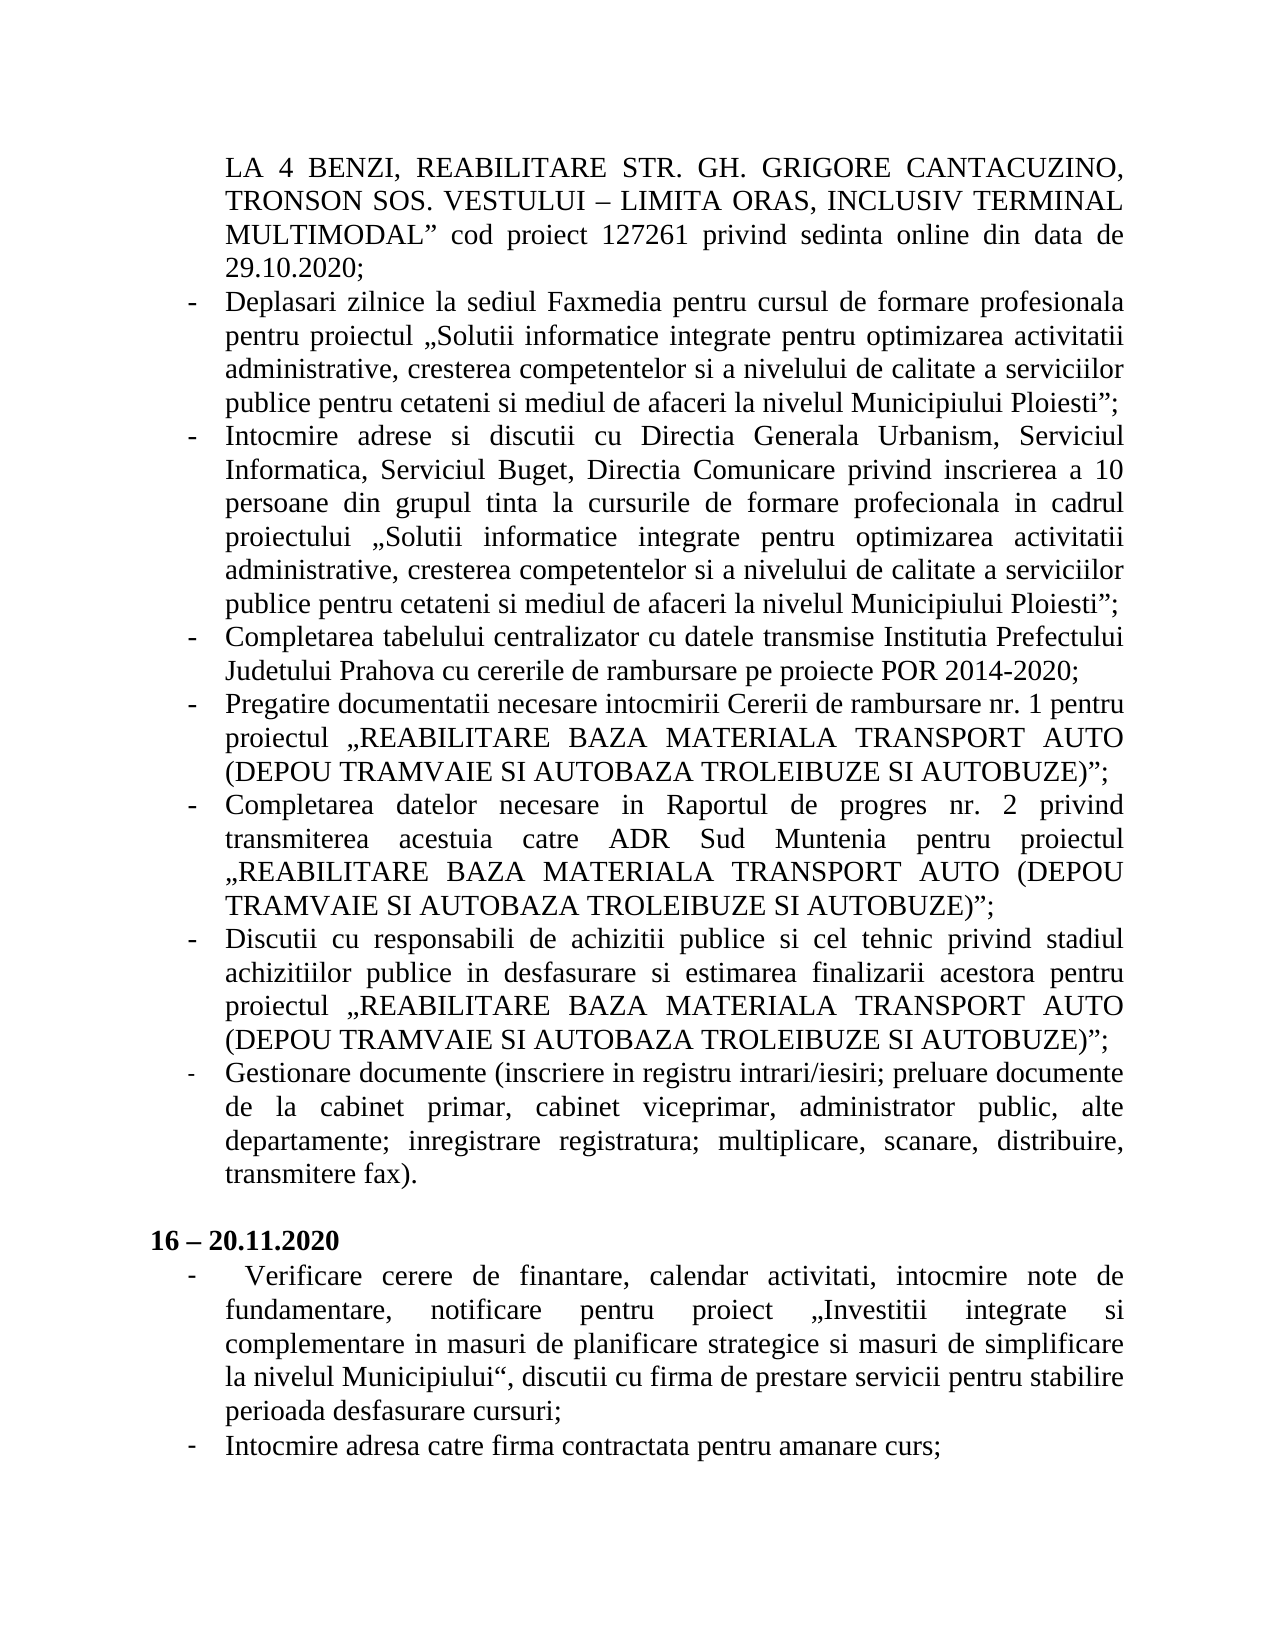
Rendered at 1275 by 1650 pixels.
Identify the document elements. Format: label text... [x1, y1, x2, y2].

list Deplasari zilnice la sediul Faxmedia pentru cursul de formare profesionala pentru proiectul „Solutii informatice integrate pentru optimizarea activitatii administrative, cresterea competentelor si a nivelului de calitate a serviciilor publice pentru cetateni si mediul de afaceri la nivelul Municipiului Ploiesti”; [187, 284, 1125, 418]
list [187, 150, 1125, 284]
list Intocmire adresa catre firma contractata pentru amanare curs; [187, 1427, 1125, 1462]
list Intocmire adrese si discutii cu Directia Generala Urbanism, Serviciul Informatica, Serviciul Buget, Directia Comunicare privind inscrierea a 10 persoane din grupul tinta la cursurile de formare profecionala in cadrul proiectului „Solutii informatice integrate pentru optimizarea activitatii administrative, cresterea competentelor si a nivelului de calitate a serviciilor publice pentru cetateni si mediul de afaceri la nivelul Municipiului Ploiesti”; [187, 418, 1125, 619]
text 16 – 20.11.2020 [150, 1223, 1125, 1257]
list Completarea datelor necesare in Raportul de progres nr. 2 privind transmiterea acestuia catre ADR Sud Muntenia pentru proiectul „REABILITARE BAZA MATERIALA TRANSPORT AUTO (DEPOU TRAMVAIE SI AUTOBAZA TROLEIBUZE SI AUTOBUZE)”; [187, 787, 1125, 921]
list Gestionare documente (inscriere in registru intrari/iesiri; preluare documente de la cabinet primar, cabinet viceprimar, administrator public, alte departamente; inregistrare registratura; multiplicare, scanare, distribuire, transmitere fax). [187, 1056, 1125, 1190]
list Pregatire documentatii necesare intocmirii Cererii de rambursare nr. 1 pentru proiectul „REABILITARE BAZA MATERIALA TRANSPORT AUTO (DEPOU TRAMVAIE SI AUTOBAZA TROLEIBUZE SI AUTOBUZE)”; [187, 687, 1125, 787]
list Verificare cerere de finantare, calendar activitati, intocmire note de fundamentare, notificare pentru proiect „Investitii integrate si complementare in masuri de planificare strategice si masuri de simplificare la nivelul Municipiului“, discutii cu firma de prestare servicii pentru stabilire perioada desfasurare cursuri; [187, 1257, 1125, 1427]
list Completarea tabelului centralizator cu datele transmise Institutia Prefectului Judetului Prahova cu cererile de rambursare pe proiecte POR 2014-2020; [187, 619, 1125, 687]
list Discutii cu responsabili de achizitii publice si cel tehnic privind stadiul achizitiilor publice in desfasurare si estimarea finalizarii acestora pentru proiectul „REABILITARE BAZA MATERIALA TRANSPORT AUTO (DEPOU TRAMVAIE SI AUTOBAZA TROLEIBUZE SI AUTOBUZE)”; [187, 921, 1125, 1056]
